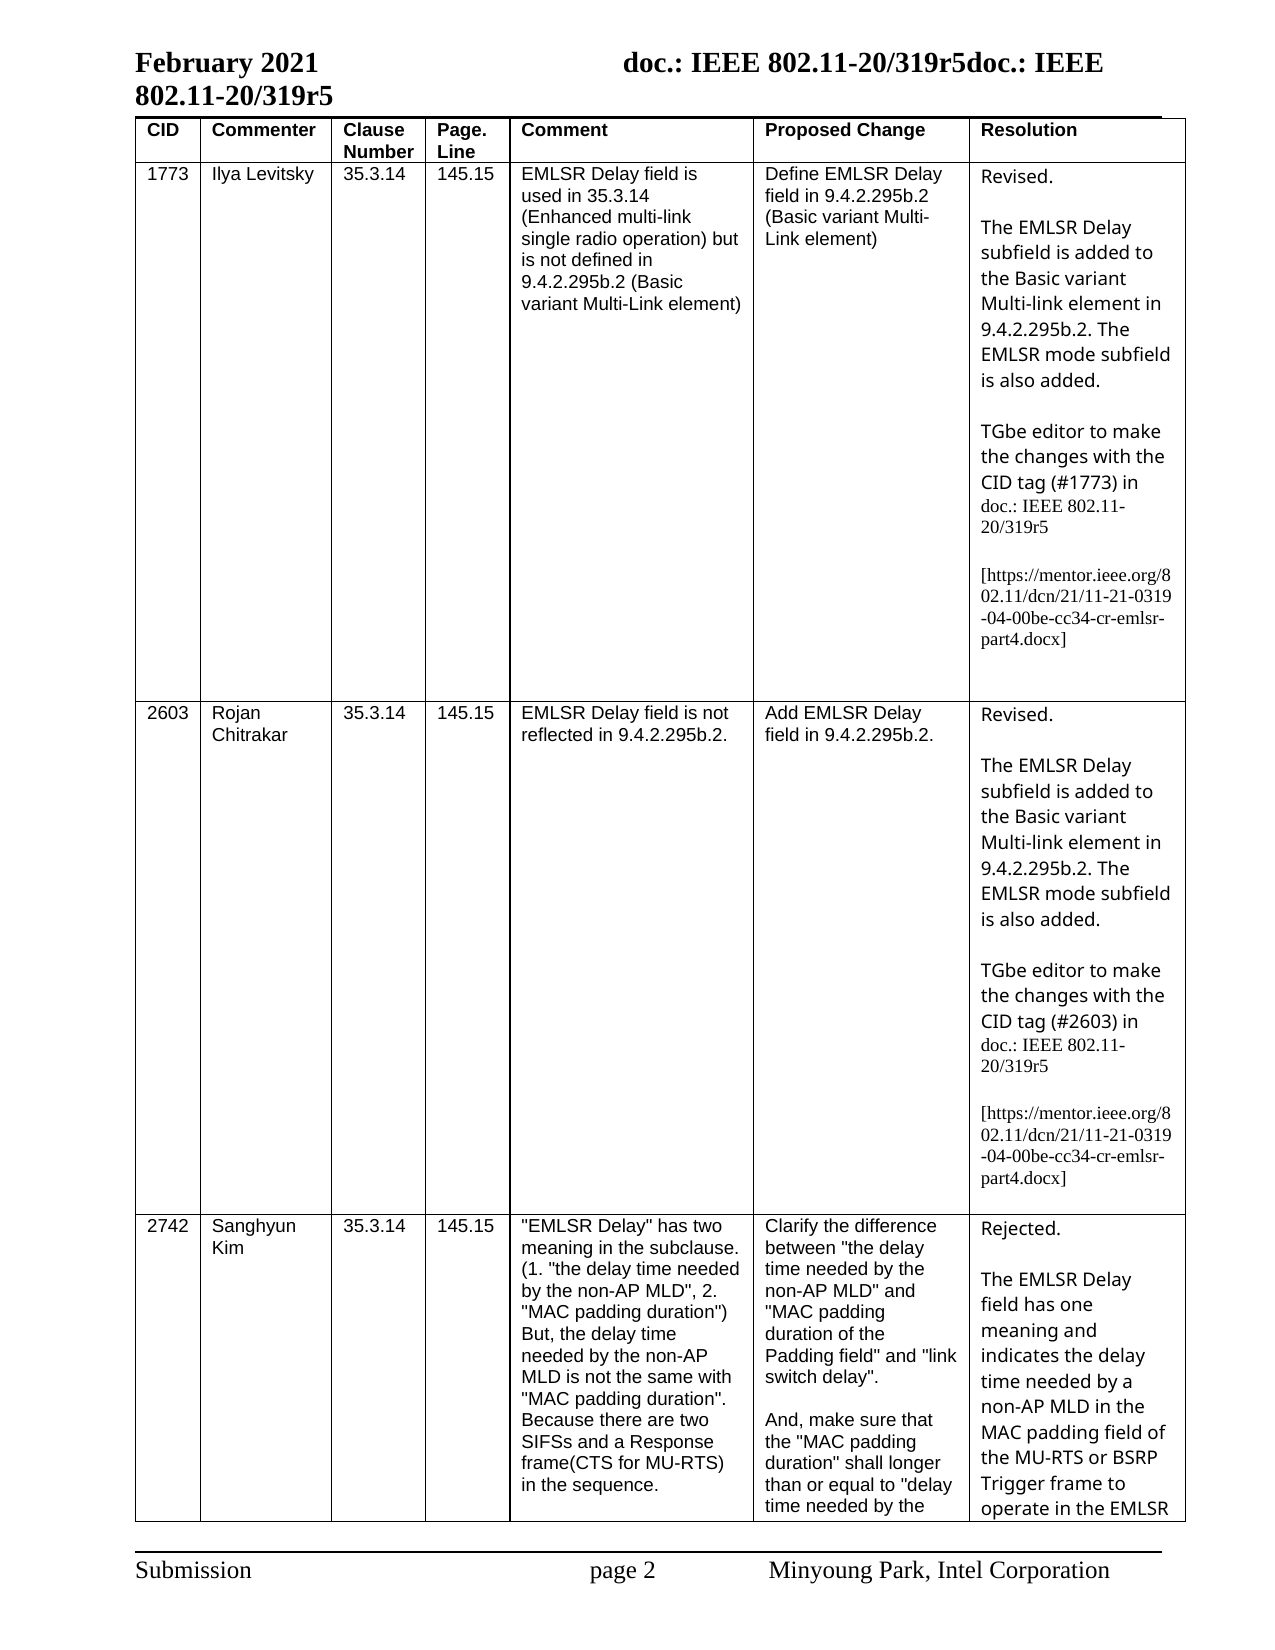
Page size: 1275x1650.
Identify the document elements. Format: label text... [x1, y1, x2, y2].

table_header Comment [511, 119, 753, 162]
table_cell 145.15 [426, 163, 509, 701]
table_cell Revised. The EMLSR Delay subfield is added to the Basic variant Multi-link element in 9.4.2.295b.2. The EMLSR mode subfield is also added. TGbe editor to make the changes with the CID tag (#1773) in [970, 163, 1185, 701]
table_header Page. Line [426, 119, 509, 162]
table_cell Revised. The EMLSR Delay subfield is added to the Basic variant Multi-link element in 9.4.2.295b.2. The EMLSR mode subfield is also added. TGbe editor to make the changes with the CID tag (#2603) in [970, 702, 1185, 1214]
table_cell 35.3.14 [332, 702, 425, 1214]
table_cell 145.15 [426, 702, 509, 1214]
table_cell 2742 [136, 1215, 200, 1521]
table_cell Rojan Chitrakar [201, 702, 331, 1214]
table_cell Define EMLSR Delay field in 9.4.2.295b.2 (Basic variant Multi-Link element) [754, 163, 969, 701]
table_cell EMLSR Delay field is used in 35.3.14 (Enhanced multi-link single radio operation) but is not defined in 9.4.2.295b.2 (Basic variant Multi-Link element) [511, 163, 753, 701]
table_cell 2603 [136, 702, 200, 1214]
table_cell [511, 1215, 753, 1521]
table_cell Sanghyun Kim [201, 1215, 331, 1521]
table_header CID [136, 119, 200, 162]
table_cell 1773 [136, 163, 200, 701]
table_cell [754, 1215, 969, 1521]
table_header Commenter [201, 119, 331, 162]
table_cell Ilya Levitsky [201, 163, 331, 701]
table_header Clause Number [332, 119, 425, 162]
table_cell EMLSR Delay field is not reflected in 9.4.2.295b.2. [511, 702, 753, 1214]
table_cell 145.15 [426, 1215, 509, 1521]
table_header Resolution [970, 119, 1185, 162]
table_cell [970, 1215, 1185, 1521]
table_cell Add EMLSR Delay field in 9.4.2.295b.2. [754, 702, 969, 1214]
table_header Proposed Change [754, 119, 969, 162]
table_cell 35.3.14 [332, 163, 425, 701]
table_cell 35.3.14 [332, 1215, 425, 1521]
